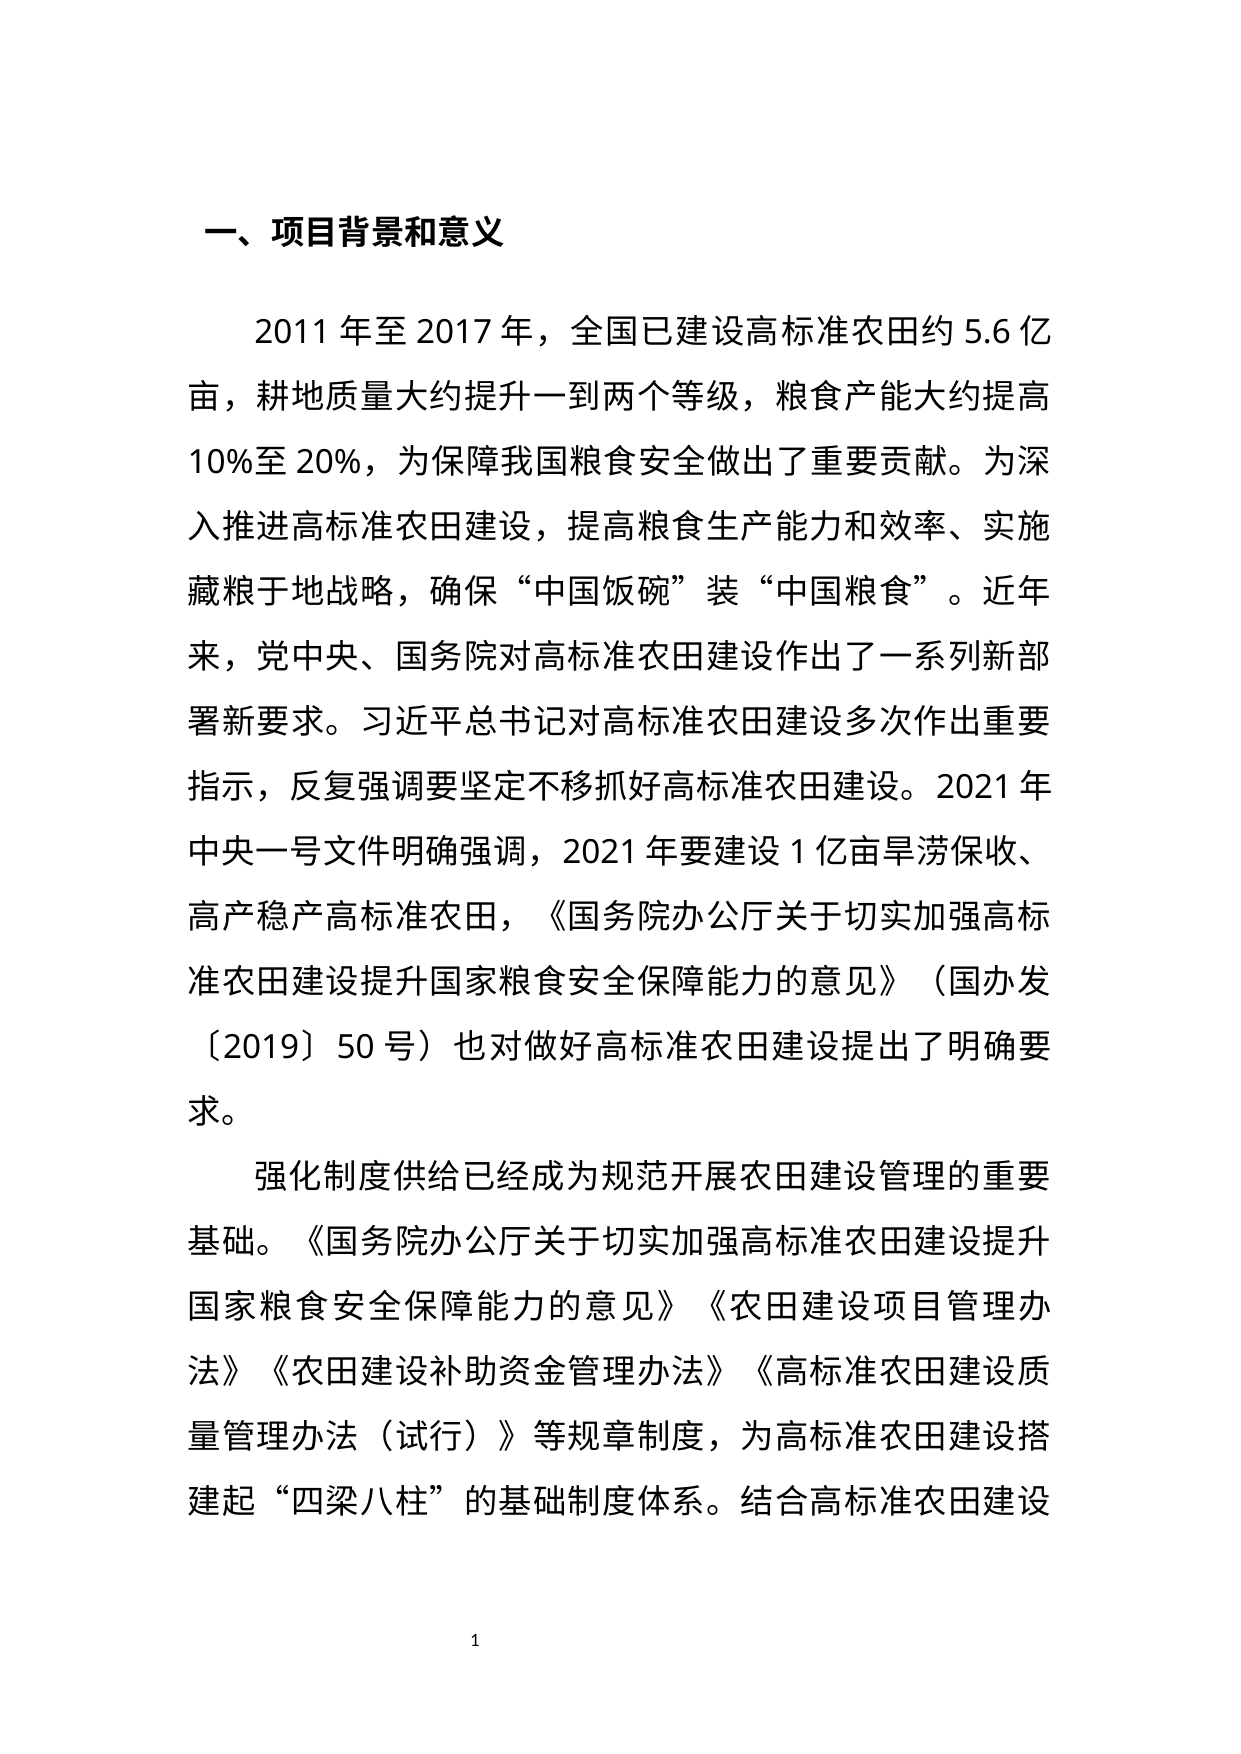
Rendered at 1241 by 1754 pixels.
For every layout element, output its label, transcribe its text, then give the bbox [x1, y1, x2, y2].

text 2011年至2017年，全国已建设高标准农田约5.6亿亩，耕地质量大约提升一到两个等级，粮食产能大约提高10%至20%，为保障我国粮食安全做出了重要贡献。为深入推进高标准农田建设，提高粮食生产能力和效率、实施藏粮于地战略，确保“中国饭碗”装“中国粮食”。近年来，党中央、国务院对高标准农田建设作出了一系列新部署新要求。习近平总书记对高标准农田建设多次作出重要指示，反复强调要坚定不移抓好高标准农田建设。2021年中央一号文件明确强调，2021年要建设1亿亩旱涝保收、高产稳产高标准农田，《国务院办公厅关于切实加强高标准农田建设提升国家粮食安全保障能力的意见》（国办发〔2019〕50号）也对做好高标准农田建设提出了明确要求。 [187, 297, 1053, 1142]
subtitle 一、项目背景和意义 [187, 197, 1053, 262]
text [187, 1142, 1053, 1532]
